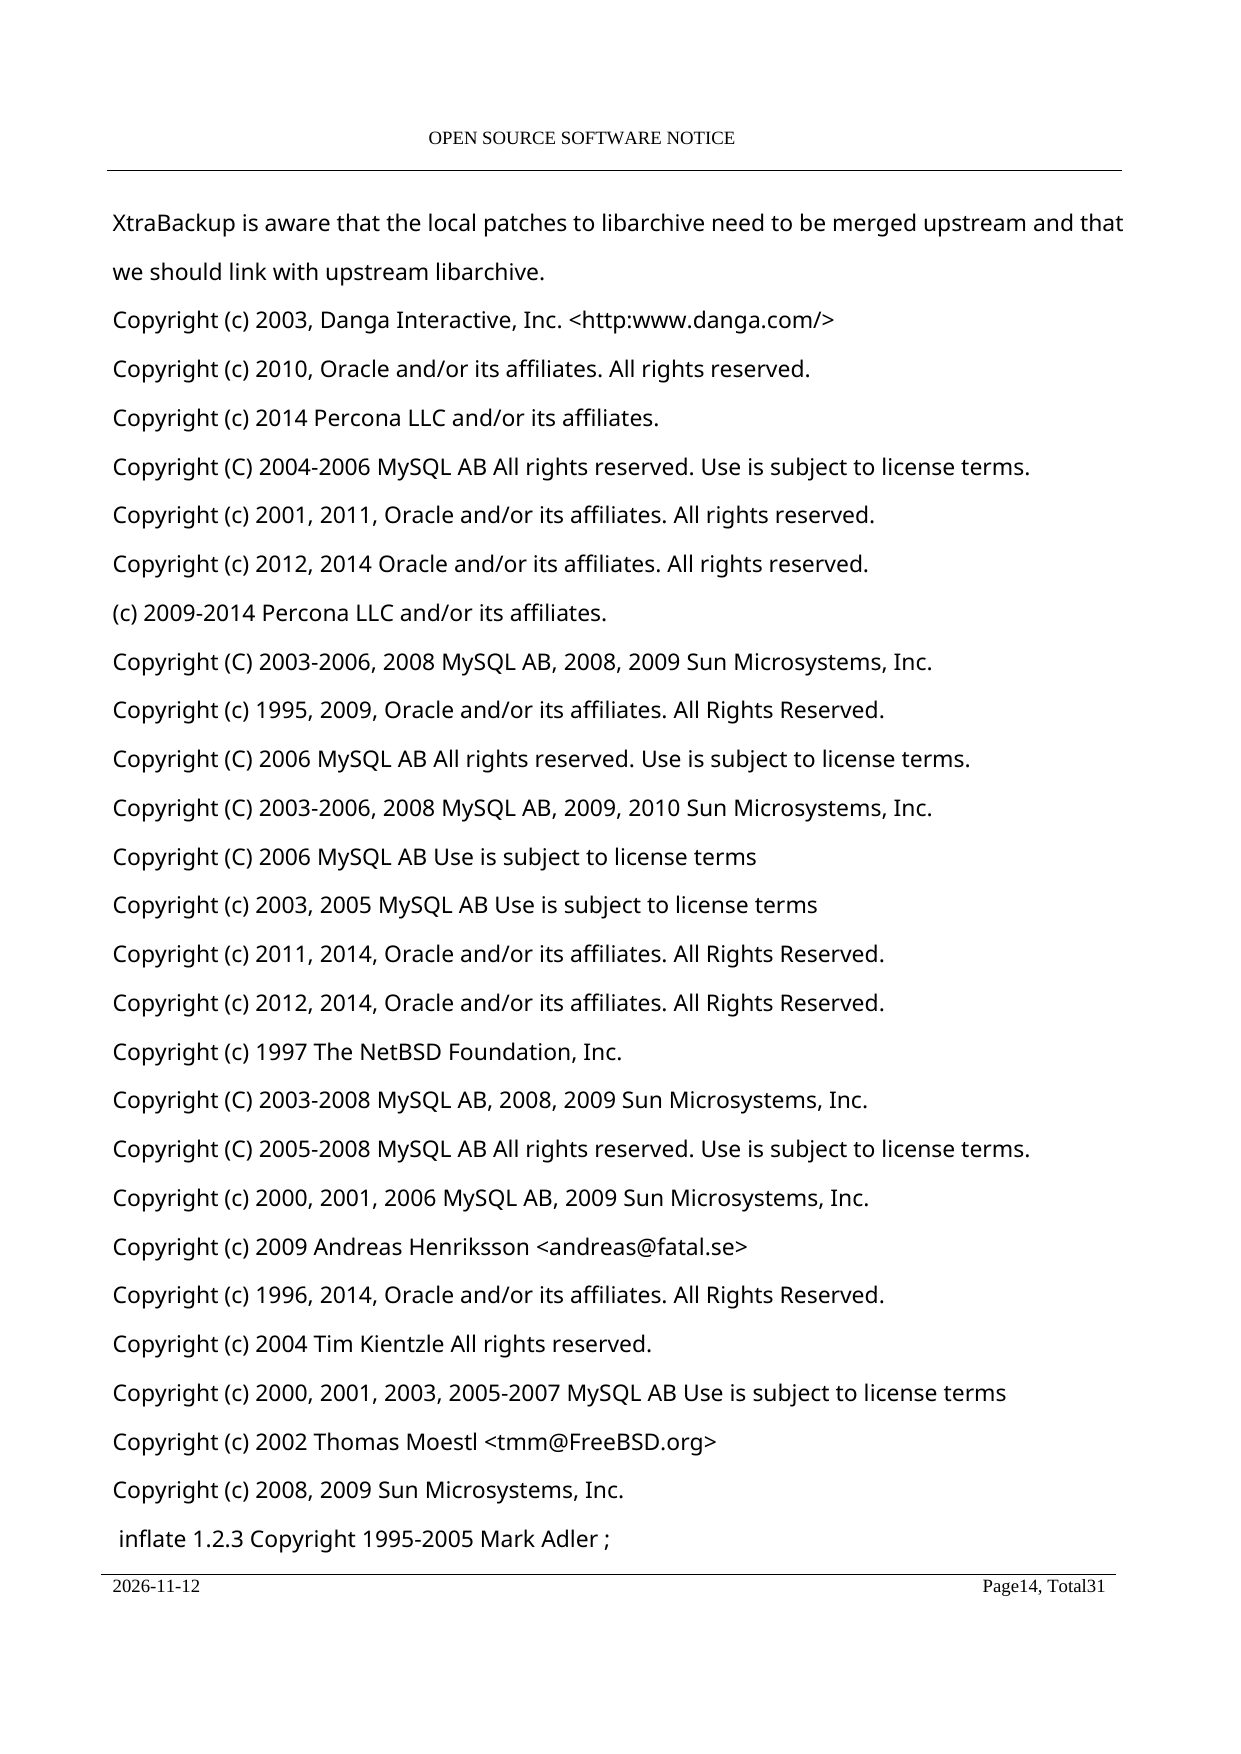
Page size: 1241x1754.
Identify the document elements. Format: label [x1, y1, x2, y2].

text [112, 206, 1128, 1555]
